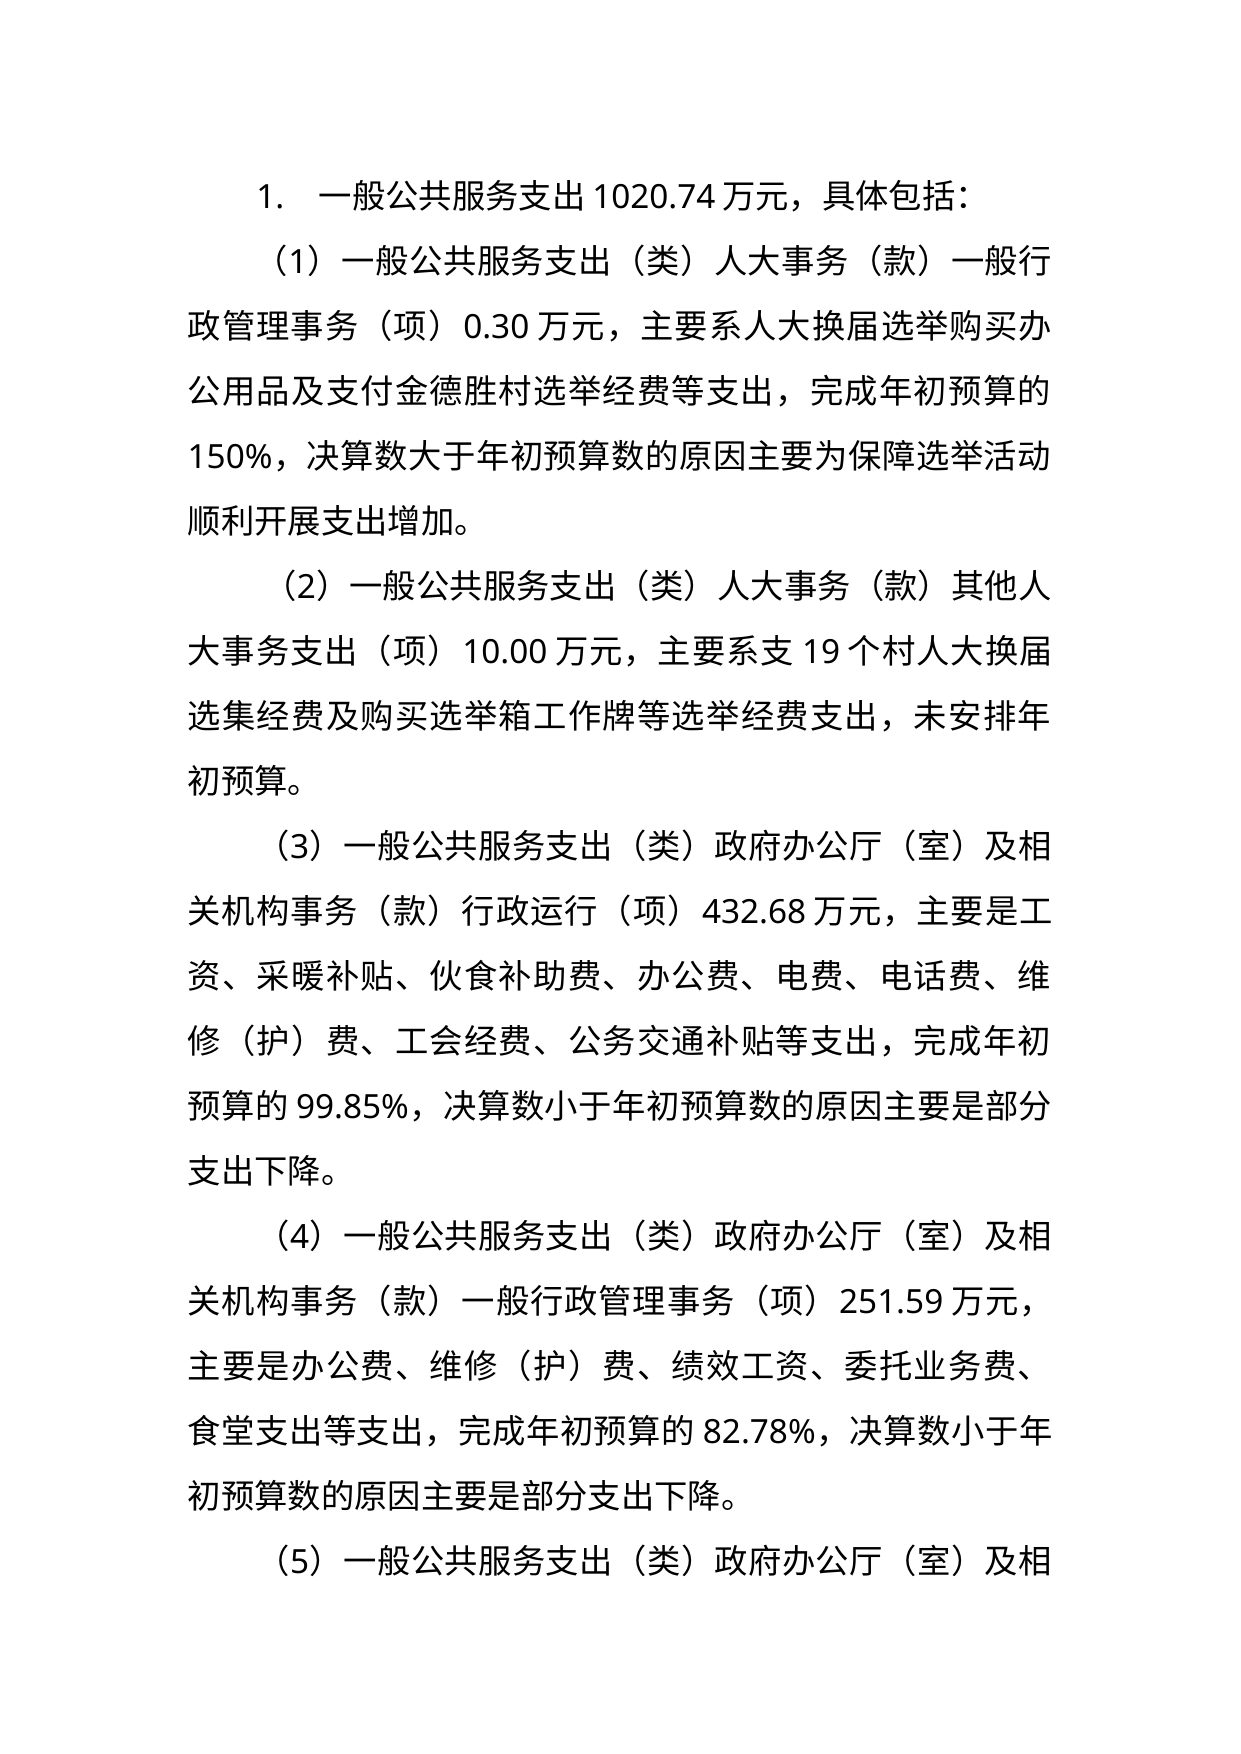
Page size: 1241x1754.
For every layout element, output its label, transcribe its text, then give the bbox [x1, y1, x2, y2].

text （4）一般公共服务支出（类）政府办公厅（室）及相关机构事务（款）一般行政管理事务（项）251.59万元，主要是办公费、维修（护）费、绩效工资、委托业务费、食堂支出等支出，完成年初预算的82.78%，决算数小于年初预算数的原因主要是部分支出下降。 [187, 1202, 1053, 1527]
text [187, 1527, 1053, 1592]
text （1）一般公共服务支出（类）人大事务（款）一般行政管理事务（项）0.30万元，主要系人大换届选举购买办公用品及支付金德胜村选举经费等支出，完成年初预算的150%，决算数大于年初预算数的原因主要为保障选举活动顺利开展支出增加。 [187, 227, 1053, 552]
list 一般公共服务支出1020.74万元，具体包括： [187, 162, 1053, 227]
text （2）一般公共服务支出（类）人大事务（款）其他人大事务支出（项）10.00万元，主要系支19个村人大换届选集经费及购买选举箱工作牌等选举经费支出，未安排年初预算。 [187, 552, 1053, 812]
text （3）一般公共服务支出（类）政府办公厅（室）及相关机构事务（款）行政运行（项）432.68万元，主要是工资、采暖补贴、伙食补助费、办公费、电费、电话费、维修（护）费、工会经费、公务交通补贴等支出，完成年初预算的99.85%，决算数小于年初预算数的原因主要是部分支出下降。 [187, 812, 1053, 1202]
